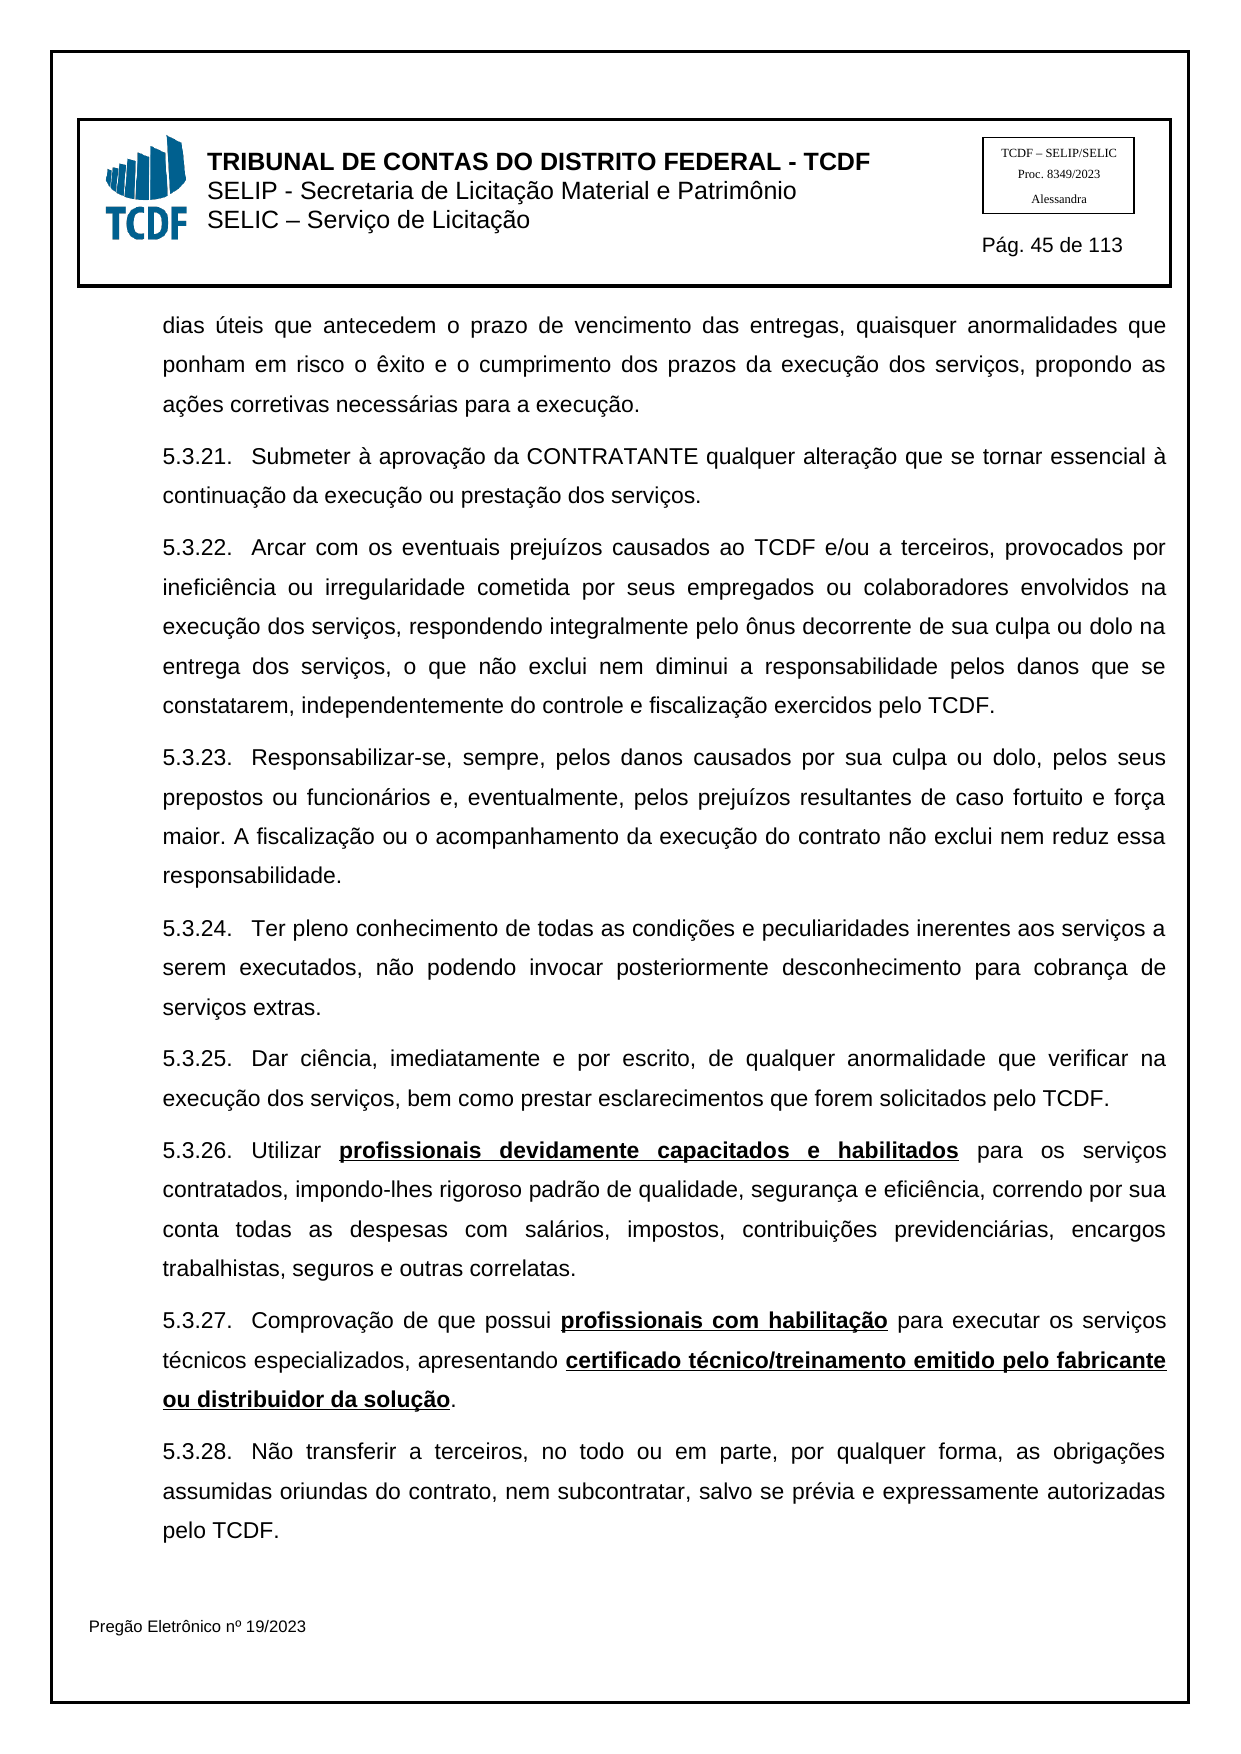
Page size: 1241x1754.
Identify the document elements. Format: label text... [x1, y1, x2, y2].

list Não transferir a terceiros, no todo ou em parte, por qualquer forma, as obrigações assumidas oriundas do contrato, nem subcontratar, salvo se prévia e expressamente autorizadas pelo TCDF. [162, 1438, 1167, 1543]
picture [91, 132, 201, 242]
list Responsabilizar-se, sempre, pelos danos causados por sua culpa ou dolo, pelos seus prepostos ou funcionários e, eventualmente, pelos prejuízos resultantes de caso fortuito e força maior. A fiscalização ou o acompanhamento da execução do contrato não exclui nem reduz essa responsabilidade. [162, 744, 1167, 889]
list Ter pleno conhecimento de todas as condições e peculiaridades inerentes aos serviços a serem executados, não podendo invocar posteriormente desconhecimento para cobrança de serviços extras. [162, 914, 1167, 1020]
list Comprovação de que possui profissionais com habilitação para executar os serviços técnicos especializados, apresentando certificado técnico/treinamento emitido pelo fabricante ou distribuidor da solução. [162, 1307, 1167, 1413]
list Utilizar profissionais devidamente capacitados e habilitados para os serviços contratados, impondo-lhes rigoroso padrão de qualidade, segurança e eficiência, correndo por sua conta todas as despesas com salários, impostos, contribuições previdenciárias, encargos trabalhistas, seguros e outras correlatas. [162, 1137, 1167, 1282]
list Arcar com os eventuais prejuízos causados ao TCDF e/ou a terceiros, provocados por ineficiência ou irregularidade cometida por seus empregados ou colaboradores envolvidos na execução dos serviços, respondendo integralmente pelo ônus decorrente de sua culpa ou dolo na entrega dos serviços, o que não exclui nem diminui a responsabilidade pelos danos que se constatarem, independentemente do controle e fiscalização exercidos pelo TCDF. [162, 534, 1167, 718]
list Submeter à aprovação da CONTRATANTE qualquer alteração que se tornar essencial à continuação da execução ou prestação dos serviços. [162, 443, 1167, 508]
list Dar ciência, imediatamente e por escrito, de qualquer anormalidade que verificar na execução dos serviços, bem como prestar esclarecimentos que forem solicitados pelo TCDF. [162, 1045, 1167, 1111]
